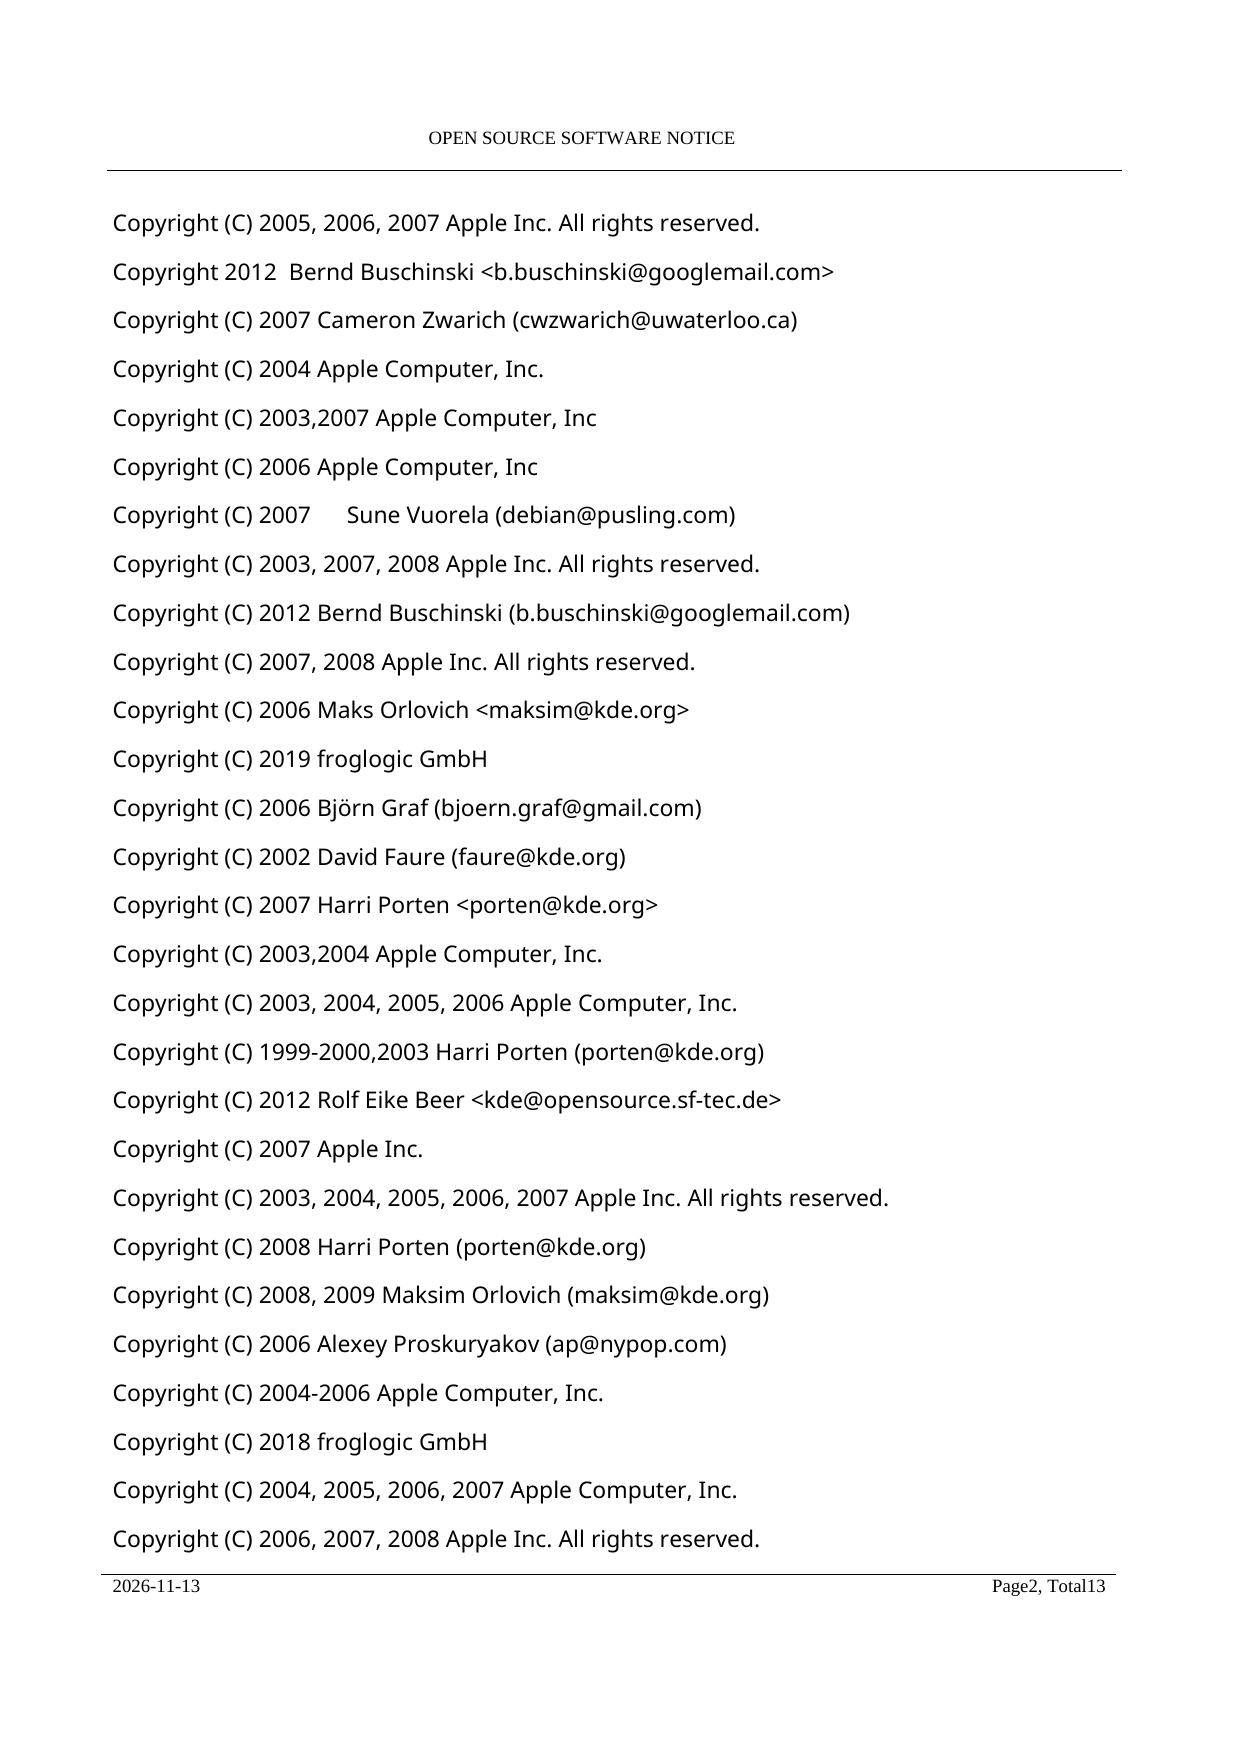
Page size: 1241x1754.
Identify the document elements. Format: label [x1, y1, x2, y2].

text [112, 206, 1128, 1555]
